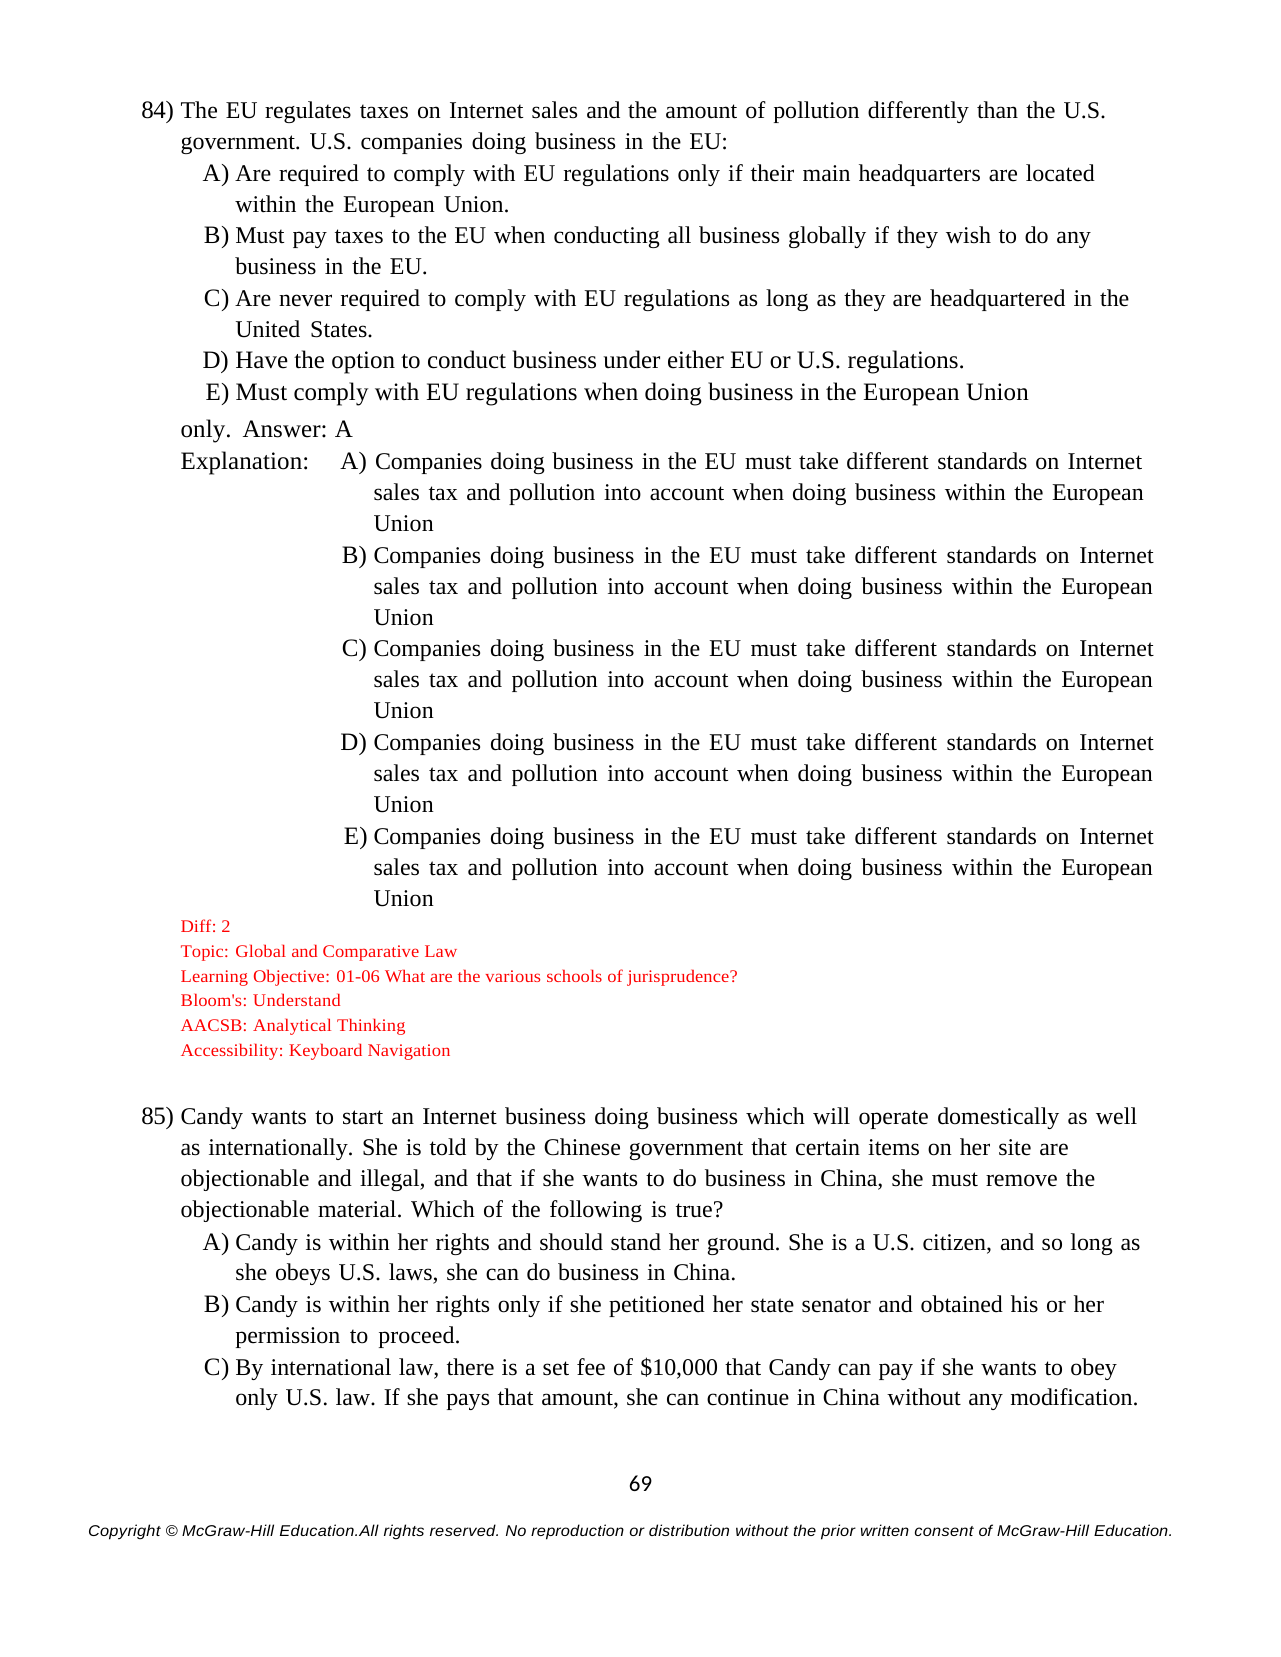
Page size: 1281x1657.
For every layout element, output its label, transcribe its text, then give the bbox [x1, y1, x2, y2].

text AACSB: Analytical Thinking Accessibility: Keyboard Navigation [180, 1015, 462, 1060]
subtitle Have the option to conduct business under either EU or U.S. regulations. [202, 346, 1203, 374]
text sales tax and pollution into account when doing business within the European Union [373, 478, 1148, 536]
list Must pay taxes to the EU when conducting all business globally if they wish to do any business in the EU. [204, 221, 1100, 280]
list Candy is within her rights and should stand her ground. She is a U.S. citizen, and so long as she obeys U.S. laws, she can do business in China. [202, 1227, 1154, 1286]
list Candy wants to start an Internet business doing business which will operate domestically as well as internationally. She is told by the Chinese government that certain items on her site are objectionable and illegal, and that if she wants to do business in China, she must remove the objectionable material. Which of the following is true? [141, 1101, 1148, 1223]
list Companies doing business in the EU must take different standards on Internet sales tax and pollution into account when doing business within the European Union [343, 821, 1154, 911]
list Companies doing business in the EU must take different standards on Internet sales tax and pollution into account when doing business within the European Union [342, 633, 1154, 724]
list The EU regulates taxes on Internet sales and the amount of pollution differently than the U.S. government. U.S. companies doing business in the EU: [141, 96, 1117, 155]
text Explanation: A) Companies doing business in the EU must take different standards on Internet [180, 452, 1203, 474]
list Must comply with EU regulations when doing business in the European Union only. Answer: A [180, 377, 1081, 443]
text Diff: 2 [180, 916, 1148, 936]
list Companies doing business in the EU must take different standards on Internet sales tax and pollution into account when doing business within the European Union [340, 727, 1154, 818]
list By international law, there is a set fee of $10,000 that Candy can pay if she wants to obey only U.S. law. If she pays that amount, she can continue in China without any modification. [204, 1352, 1155, 1411]
text Learning Objective: 01-06 What are the various schools of jurisprudence? Bloom's: Understand [180, 966, 788, 1011]
list Are required to comply with EU regulations only if their main headquarters are located within the European Union. [202, 158, 1108, 217]
text Topic: Global and Comparative Law [180, 941, 1148, 961]
list Companies doing business in the EU must take different standards on Internet sales tax and pollution into account when doing business within the European Union [342, 540, 1154, 630]
list Are never required to comply with EU regulations as long as they are headquartered in the United States. [204, 283, 1139, 342]
list Candy is within her rights only if she petitioned her state senator and obtained his or her permission to proceed. [204, 1289, 1119, 1348]
